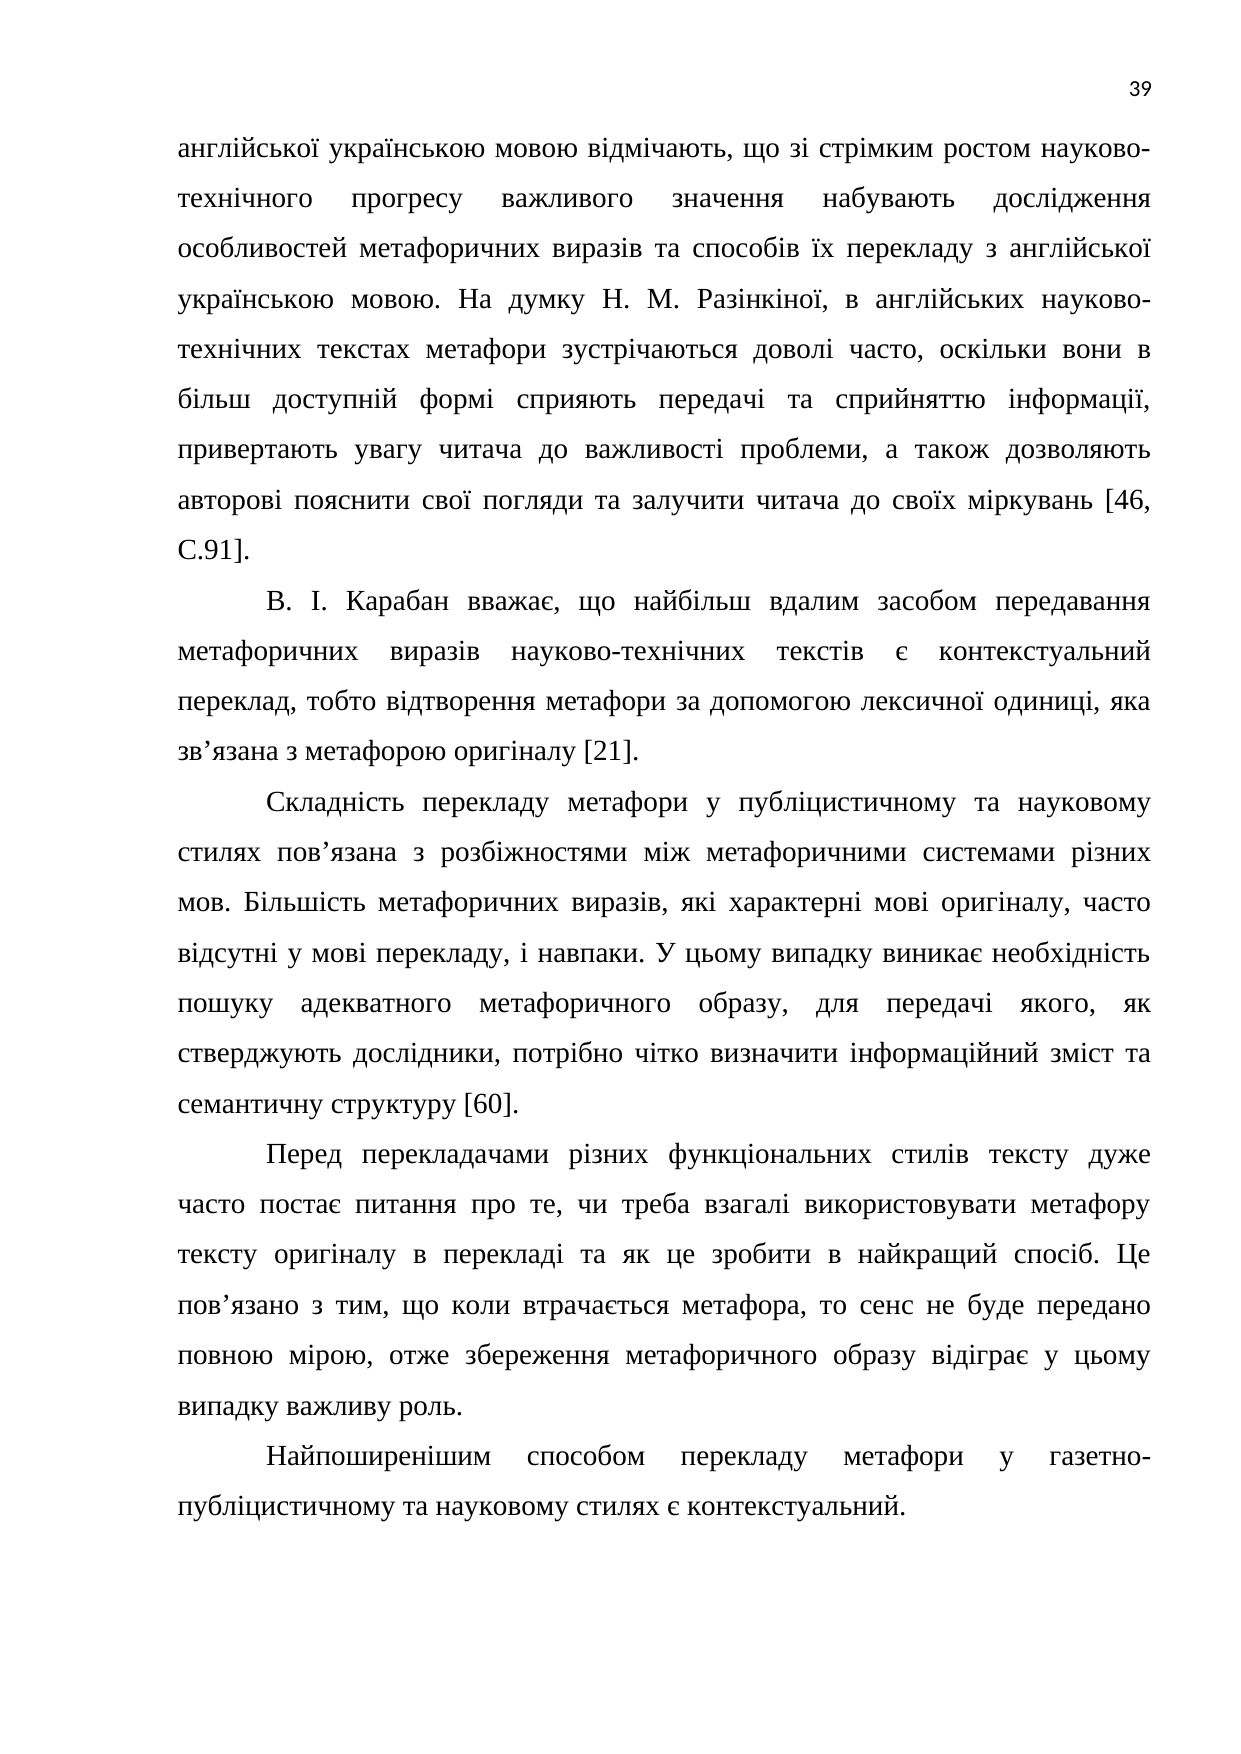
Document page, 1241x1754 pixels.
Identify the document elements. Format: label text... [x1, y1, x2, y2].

text Перед перекладачами різних функціональних стилів тексту дуже часто постає питання про те, чи треба взагалі використовувати метафору тексту оригіналу в перекладі та як це зробити в найкращий спосіб. Це пов’язано з тим, що коли втрачається метафора, то сенс не буде передано повною мірою, отже збереження метафоричного образу відіграє у цьому випадку важливу роль. [177, 1136, 1152, 1421]
text Складність перекладу метафори у публіцистичному та науковому стилях пов’язана з розбіжностями між метафоричними системами різних мов. Більшість метафоричних виразів, які характерні мові оригіналу, часто відсутні у мові перекладу, і навпаки. У цьому випадку виникає необхідність пошуку адекватного метафоричного образу, для передачі якого, як стверджують дослідники, потрібно чітко визначити інформаційний зміст та семантичну структуру [60]. [177, 784, 1152, 1119]
text В. І. Карабан вважає, що найбільш вдалим засобом передавання метафоричних виразів науково-технічних текстів є контекстуальний переклад, тобто відтворення метафори за допомогою лексичної одиниці, яка зв’язана з метафорою оригіналу [21]. [177, 583, 1152, 767]
text Найпоширенішим способом перекладу метафори у газетно-публіцистичному та науковому стилях є контекстуальний. [177, 1438, 1152, 1522]
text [177, 130, 1152, 566]
